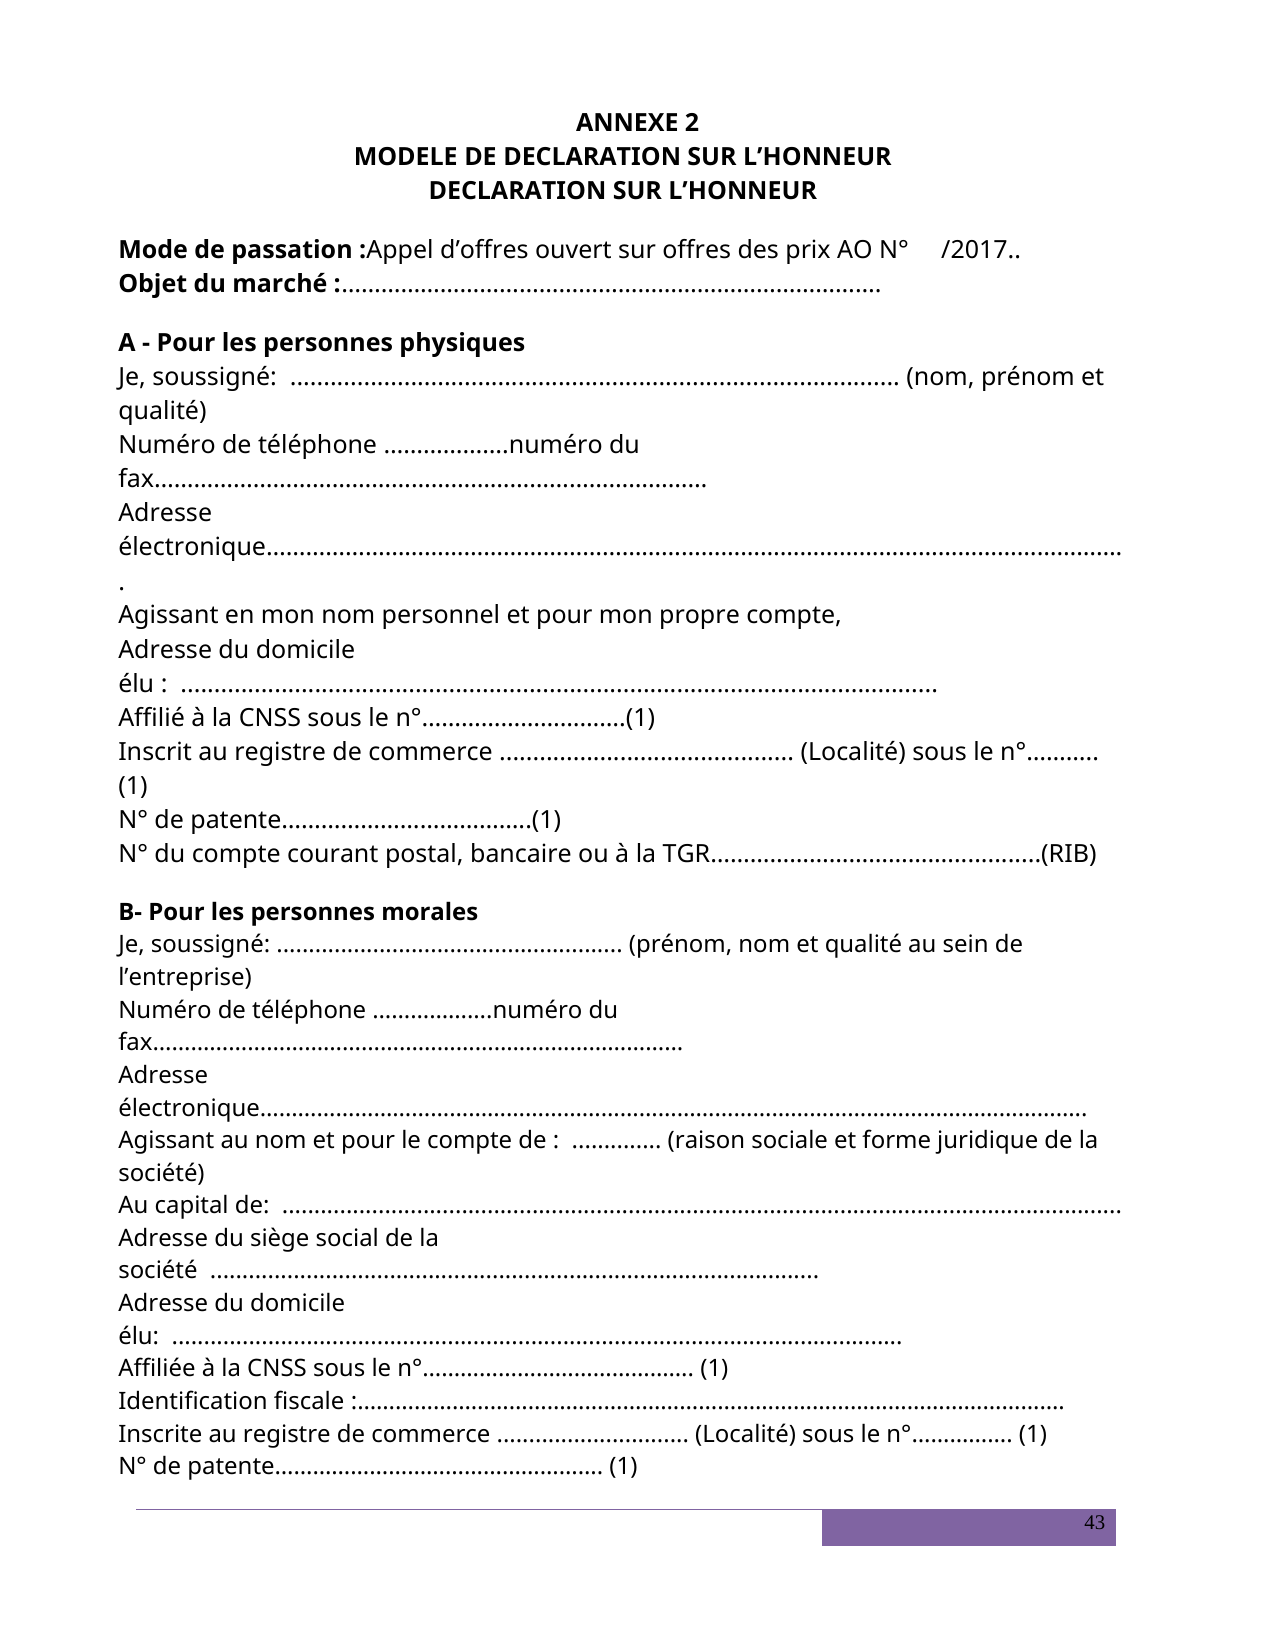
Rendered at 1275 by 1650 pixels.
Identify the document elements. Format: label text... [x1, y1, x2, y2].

text Numéro de téléphone ……………….numéro du fax………………………………………………………………………… [118, 992, 1127, 1058]
text Adresse électronique………………………………………………………………………………………………………………….. [118, 1058, 1127, 1123]
text ANNEXE 2 [148, 104, 1127, 138]
text MODELE DE DECLARATION SUR L’HONNEUR [118, 138, 1127, 172]
text Adresse du siège social de la société ............................................................................................... [118, 1221, 1127, 1286]
text Inscrite au registre de commerce .............................. (Localité) sous le n°……………. (1) [118, 1416, 1127, 1449]
text Affiliée à la CNSS sous le n°……………………………………. (1) [118, 1351, 1127, 1384]
text Adresse électronique………………………………………………………………………………………………………………….. [118, 495, 1127, 597]
text Identification fiscale :…………………………………………………………………………………………………. [118, 1384, 1127, 1416]
text Je, soussigné: ........................................................................................... (nom, prénom et qualité) [118, 359, 1127, 427]
text Agissant au nom et pour le compte de : .............. (raison sociale et forme juridique de la société) [118, 1123, 1127, 1188]
text B- Pour les personnes morales [118, 895, 1127, 927]
text DECLARATION SUR L’HONNEUR [118, 172, 1127, 207]
text Objet du marché :………………………………………………………………………. [118, 266, 1127, 300]
text N° du compte courant postal, bancaire ou à la TGR………………………………..............(RIB) [118, 836, 1127, 870]
text Mode de passation :Appel d’offres ouvert sur offres des prix AO N° /2017.. [118, 232, 1127, 266]
text Agissant en mon nom personnel et pour mon propre compte, [118, 597, 1127, 631]
text N° de patente………………………………..(1) [118, 802, 1127, 836]
text Adresse du domicile élu: .................................................................................................................. [118, 1286, 1127, 1351]
text Inscrit au registre de commerce ............................................ (Localité) sous le n°………..(1) [118, 733, 1127, 802]
text Je, soussigné: ...................................................... (prénom, nom et qualité au sein de l’entreprise) [118, 927, 1127, 992]
text A - Pour les personnes physiques [118, 325, 1127, 359]
text Au capital de: ................................................................................................................................... [118, 1188, 1127, 1221]
text Numéro de téléphone ……………….numéro du fax………………………………………………………………………… [118, 427, 1127, 495]
text Affilié à la CNSS sous le n°………………………….(1) [118, 699, 1127, 733]
text N° de patente……………………………………………. (1) [118, 1449, 1127, 1482]
text Adresse du domicile élu : ................................................................................................................. [118, 631, 1127, 699]
